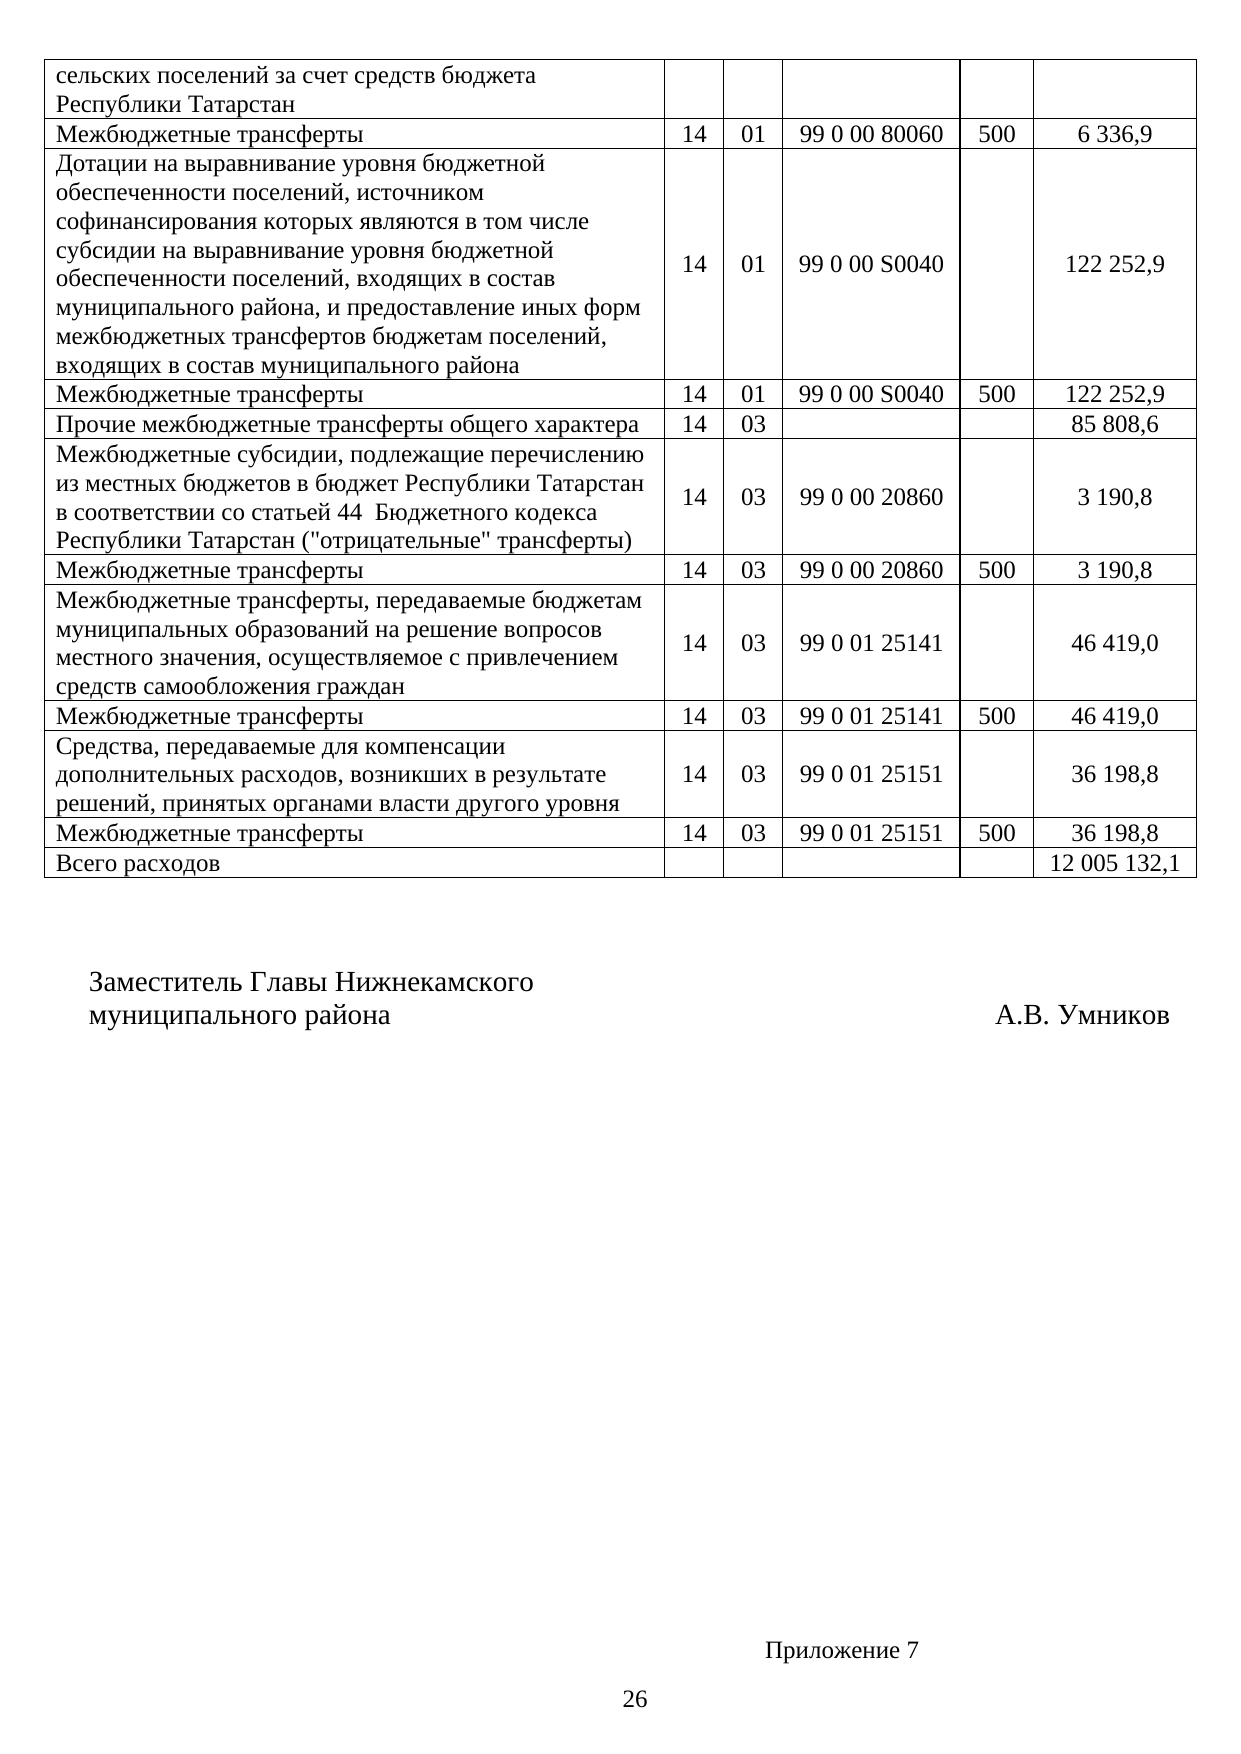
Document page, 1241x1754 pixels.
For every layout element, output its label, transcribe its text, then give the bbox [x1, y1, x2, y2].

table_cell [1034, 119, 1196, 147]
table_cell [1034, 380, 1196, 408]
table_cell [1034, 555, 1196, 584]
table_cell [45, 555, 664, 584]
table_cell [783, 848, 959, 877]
text Приложение 7 [679, 1635, 1181, 1663]
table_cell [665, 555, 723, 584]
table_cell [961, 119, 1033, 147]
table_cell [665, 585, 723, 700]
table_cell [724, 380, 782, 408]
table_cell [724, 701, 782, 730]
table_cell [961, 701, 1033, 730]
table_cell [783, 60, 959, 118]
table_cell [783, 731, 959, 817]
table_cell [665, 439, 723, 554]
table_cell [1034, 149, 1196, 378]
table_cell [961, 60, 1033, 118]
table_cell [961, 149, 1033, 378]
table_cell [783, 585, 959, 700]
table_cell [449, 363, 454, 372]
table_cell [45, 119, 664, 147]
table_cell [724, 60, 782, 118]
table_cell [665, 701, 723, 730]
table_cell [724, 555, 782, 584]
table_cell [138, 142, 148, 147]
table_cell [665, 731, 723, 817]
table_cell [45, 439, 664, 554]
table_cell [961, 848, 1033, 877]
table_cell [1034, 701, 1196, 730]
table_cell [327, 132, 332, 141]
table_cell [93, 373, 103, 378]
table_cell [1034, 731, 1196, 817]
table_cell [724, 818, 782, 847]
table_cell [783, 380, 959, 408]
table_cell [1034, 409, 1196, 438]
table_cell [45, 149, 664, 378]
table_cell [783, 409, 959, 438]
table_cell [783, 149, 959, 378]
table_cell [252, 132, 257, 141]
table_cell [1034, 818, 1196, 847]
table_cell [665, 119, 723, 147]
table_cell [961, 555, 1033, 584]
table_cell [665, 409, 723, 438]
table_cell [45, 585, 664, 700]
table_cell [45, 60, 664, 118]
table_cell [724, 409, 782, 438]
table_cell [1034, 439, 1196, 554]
text муниципального района А.В. Умников [89, 997, 1181, 1031]
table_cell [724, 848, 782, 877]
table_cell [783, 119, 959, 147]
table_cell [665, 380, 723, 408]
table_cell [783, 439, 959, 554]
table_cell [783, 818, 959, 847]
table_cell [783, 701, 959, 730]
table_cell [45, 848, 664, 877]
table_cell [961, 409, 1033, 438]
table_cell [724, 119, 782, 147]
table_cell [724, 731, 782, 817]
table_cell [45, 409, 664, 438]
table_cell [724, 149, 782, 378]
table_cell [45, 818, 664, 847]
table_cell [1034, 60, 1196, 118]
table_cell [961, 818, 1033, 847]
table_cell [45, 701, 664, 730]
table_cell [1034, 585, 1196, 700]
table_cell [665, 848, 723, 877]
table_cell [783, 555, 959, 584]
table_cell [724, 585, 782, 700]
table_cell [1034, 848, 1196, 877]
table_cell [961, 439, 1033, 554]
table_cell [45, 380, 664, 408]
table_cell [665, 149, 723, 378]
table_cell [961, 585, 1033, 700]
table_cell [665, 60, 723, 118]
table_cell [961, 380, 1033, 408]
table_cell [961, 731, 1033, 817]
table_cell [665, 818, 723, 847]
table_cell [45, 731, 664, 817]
text Заместитель Главы Нижнекамского [89, 964, 1181, 997]
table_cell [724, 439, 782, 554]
